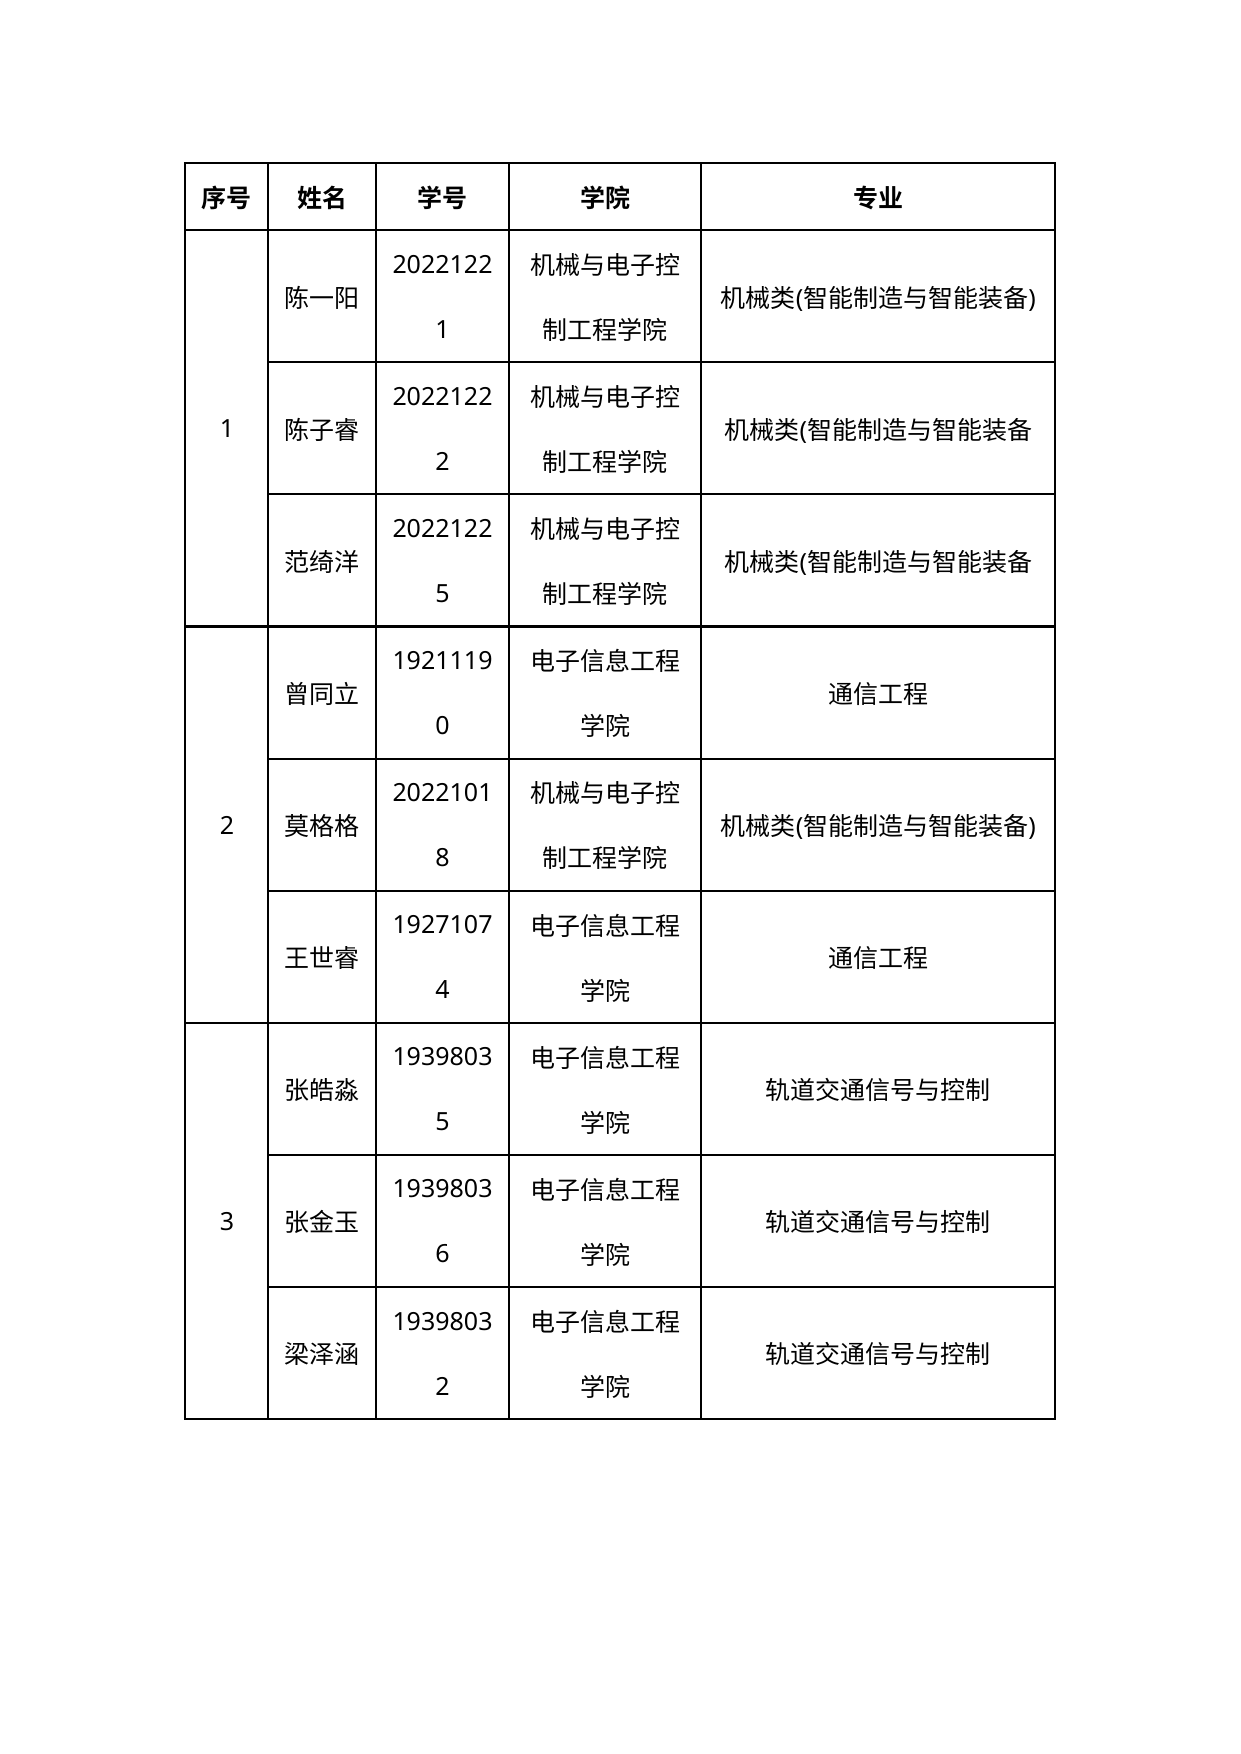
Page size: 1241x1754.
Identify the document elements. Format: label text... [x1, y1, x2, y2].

table_header 序号 [186, 164, 267, 229]
table_cell 20221221 [377, 231, 508, 361]
table_cell 电子信息工程学院 [510, 1156, 700, 1286]
table_header 专业 [702, 164, 1054, 229]
table_cell 3 [186, 1024, 267, 1418]
table_cell 19211190 [377, 628, 508, 757]
table_cell 机械类(智能制造与智能装备) [702, 231, 1054, 361]
table_cell 20221225 [377, 495, 508, 625]
table_cell 通信工程 [702, 628, 1054, 757]
table_cell 陈子睿 [269, 363, 375, 493]
table_cell 机械类(智能制造与智能装备 [702, 363, 1054, 493]
table_cell 莫格格 [269, 760, 375, 889]
table_cell 电子信息工程学院 [510, 892, 700, 1022]
table_cell 机械与电子控制工程学院 [510, 363, 700, 493]
table_cell 机械与电子控制工程学院 [510, 231, 700, 361]
table_cell 电子信息工程学院 [510, 1288, 700, 1418]
table_cell 轨道交通信号与控制 [702, 1024, 1054, 1154]
table_cell 电子信息工程学院 [510, 628, 700, 757]
table_cell 通信工程 [702, 892, 1054, 1022]
table_cell 机械与电子控制工程学院 [510, 495, 700, 625]
table_cell 19398032 [377, 1288, 508, 1418]
table_cell 梁泽涵 [269, 1288, 375, 1418]
table_cell 电子信息工程学院 [510, 1024, 700, 1154]
table_cell 20221018 [377, 760, 508, 889]
table_header 学号 [377, 164, 508, 229]
table_cell 2 [186, 628, 267, 1022]
table_cell 19398035 [377, 1024, 508, 1154]
table_cell 轨道交通信号与控制 [702, 1156, 1054, 1286]
table_cell 王世睿 [269, 892, 375, 1022]
table_cell 机械与电子控制工程学院 [510, 760, 700, 889]
table_cell 20221222 [377, 363, 508, 493]
table_cell 范绮洋 [269, 495, 375, 625]
table_cell 张皓淼 [269, 1024, 375, 1154]
table_cell 机械类(智能制造与智能装备) [702, 760, 1054, 889]
table_header 姓名 [269, 164, 375, 229]
table_cell 轨道交通信号与控制 [702, 1288, 1054, 1418]
table_cell 曾同立 [269, 628, 375, 757]
table_header 学院 [510, 164, 700, 229]
table_cell 机械类(智能制造与智能装备 [702, 495, 1054, 625]
table_cell 19271074 [377, 892, 508, 1022]
table_cell 19398036 [377, 1156, 508, 1286]
table_cell 陈一阳 [269, 231, 375, 361]
table_cell 1 [186, 231, 267, 625]
table_cell 张金玉 [269, 1156, 375, 1286]
